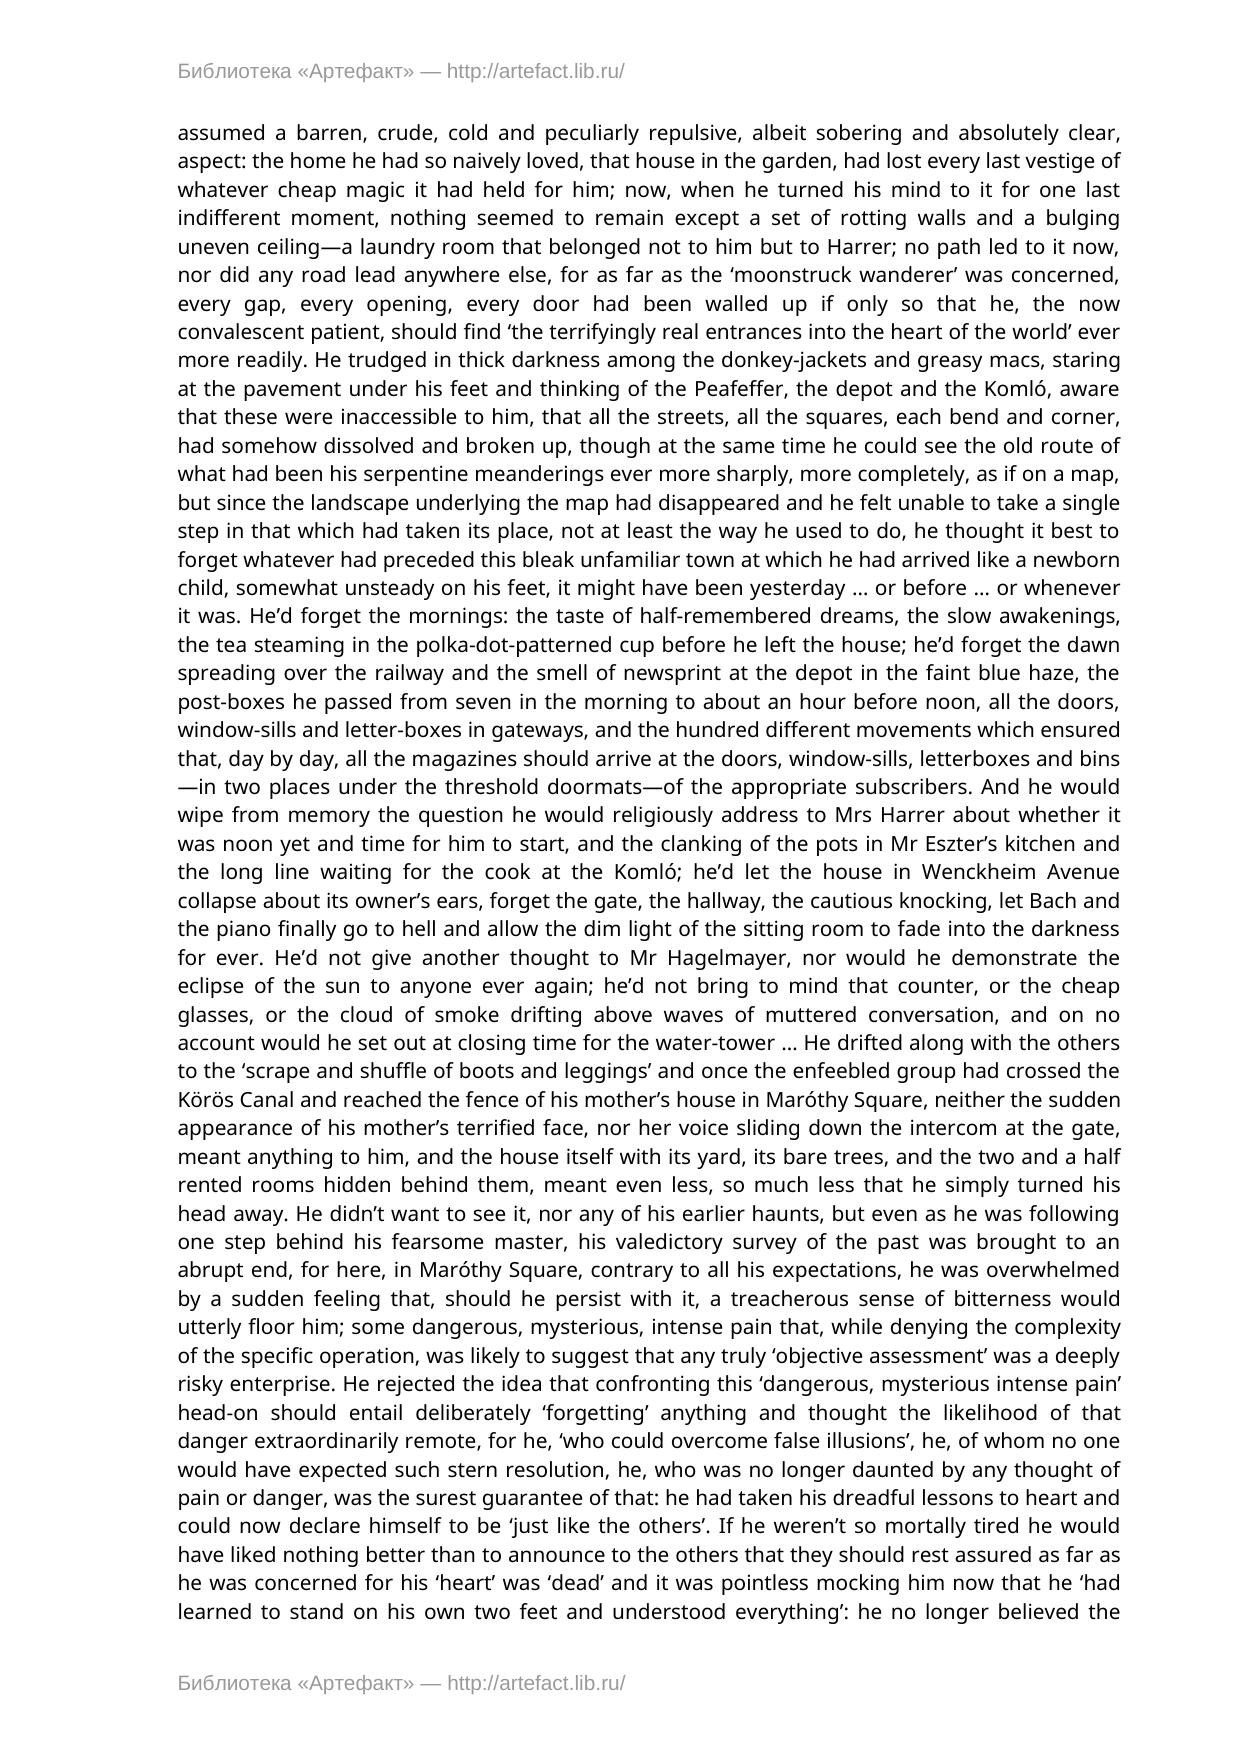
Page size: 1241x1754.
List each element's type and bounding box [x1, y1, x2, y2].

text [177, 118, 1122, 1625]
